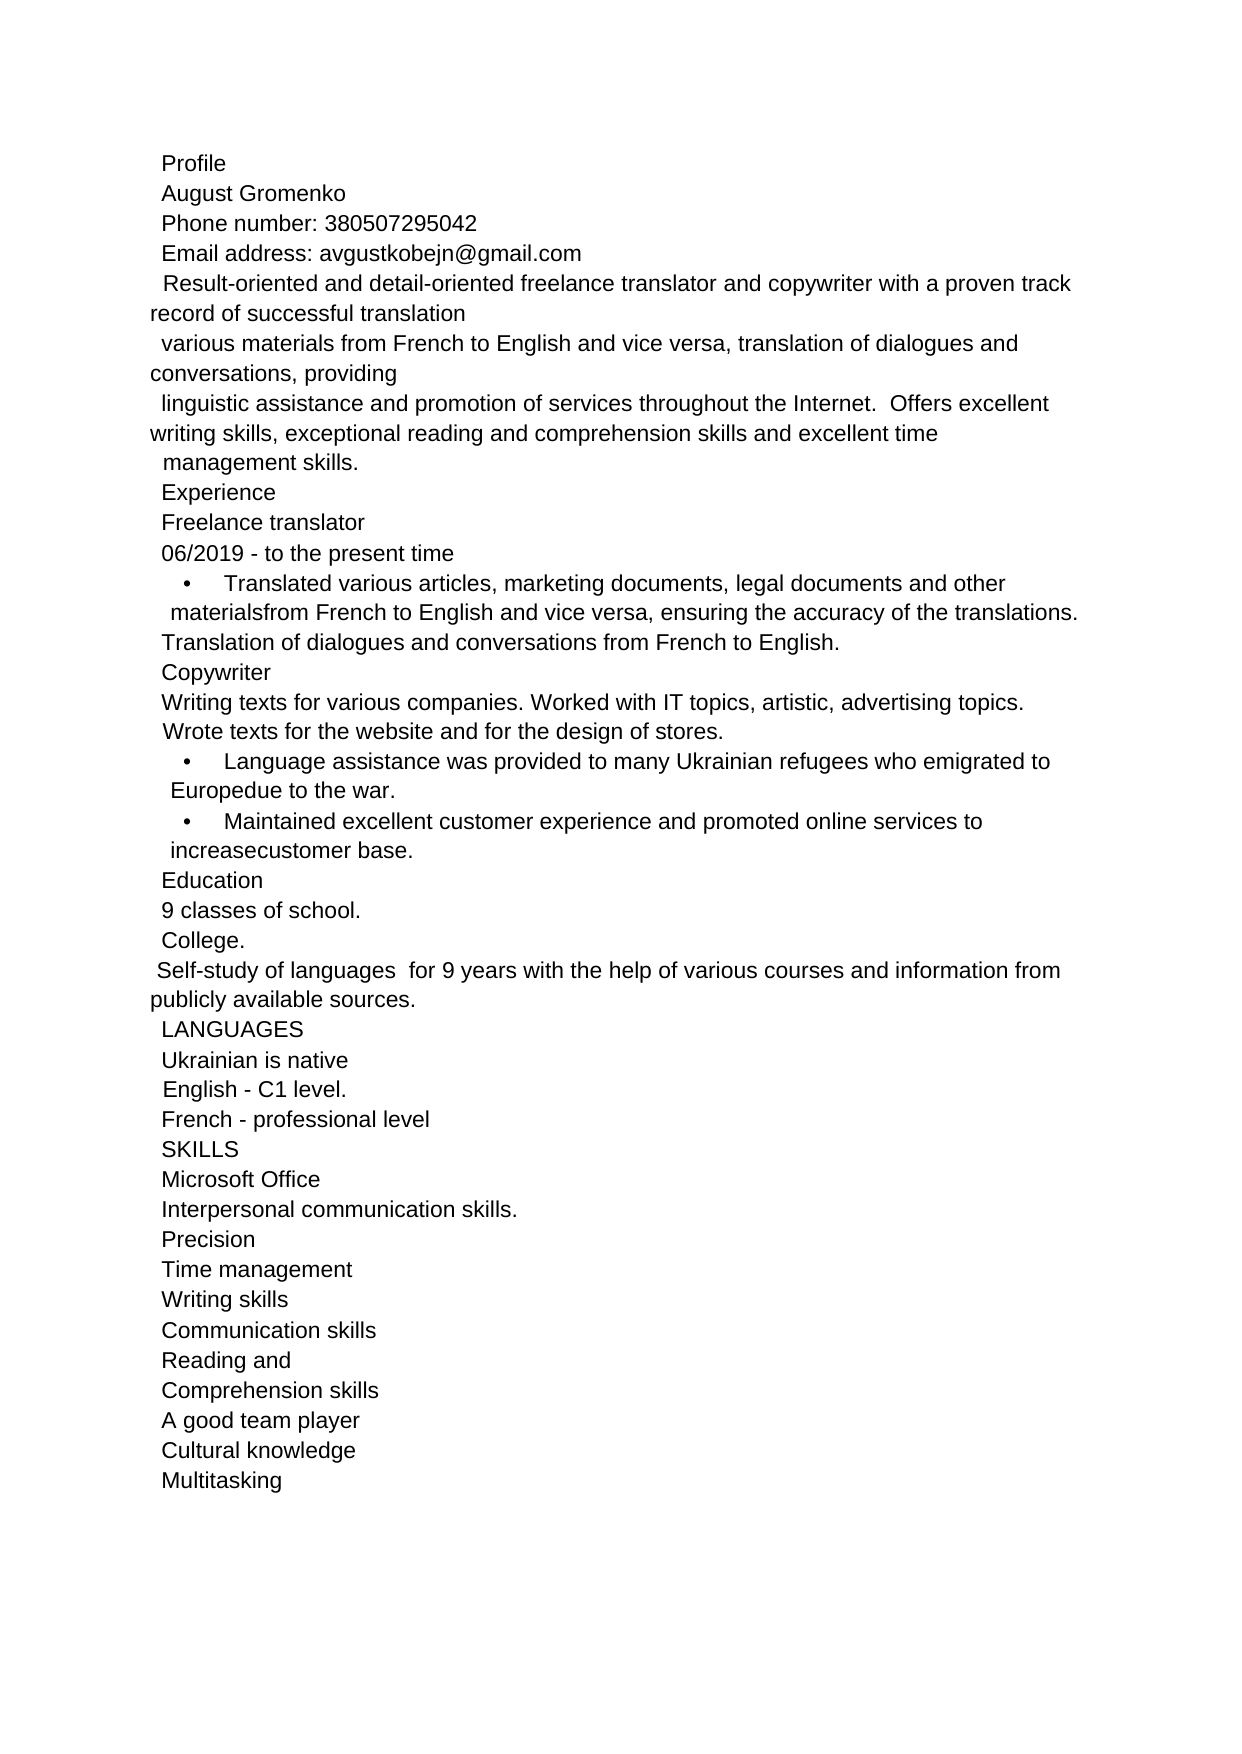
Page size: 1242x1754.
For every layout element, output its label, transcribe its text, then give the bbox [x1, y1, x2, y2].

text Communication skills [161, 1317, 1083, 1343]
text Reading and [161, 1347, 1083, 1373]
list Maintained excellent customer experience and promoted online services to increasecustomer base. [170, 808, 1083, 863]
text linguistic assistance and promotion of services throughout the Internet. Offers excellent [161, 390, 1083, 416]
text writing skills, exceptional reading and comprehension skills and excellent time management skills. [150, 420, 1018, 476]
text Multitasking [161, 1467, 1083, 1493]
list Translated various articles, marketing documents, legal documents and other materialsfrom French to English and vice versa, ensuring the accuracy of the translations. [170, 569, 1083, 625]
text conversations, providing [150, 360, 1083, 386]
text Education [161, 867, 1083, 893]
text French - professional level [161, 1106, 1083, 1132]
text LANGUAGES [161, 1016, 1083, 1043]
text Writing skills [161, 1286, 1083, 1313]
text Freelance translator [161, 509, 1083, 536]
text Interpersonal communication skills. [161, 1196, 1083, 1222]
text Time management [161, 1256, 1083, 1283]
text Experience [161, 479, 1083, 506]
text Copywriter [161, 659, 1083, 685]
text Profile [161, 150, 1083, 176]
text Microsoft Office [161, 1166, 1083, 1192]
text Cultural knowledge [161, 1437, 1083, 1463]
text Writing texts for various companies. Worked with IT topics, artistic, advertising topics. Wrote texts for the website and for the design of stores. [161, 689, 1083, 744]
text various materials from French to English and vice versa, translation of dialogues and [161, 330, 1083, 356]
list Language assistance was provided to many Ukrainian refugees who emigrated to Europedue to the war. [170, 748, 1083, 804]
text Translation of dialogues and conversations from French to English. [161, 629, 1083, 655]
text Email address: avgustkobejn@gmail.com [161, 240, 1083, 267]
text 06/2019 - to the present time [161, 539, 1083, 566]
text SKILLS [161, 1136, 1083, 1162]
text Comprehension skills [161, 1377, 1083, 1403]
text Precision [161, 1226, 1083, 1253]
text Self-study of languages for 9 years with the help of various courses and information from publicly available sources. [150, 957, 1083, 1013]
text A good team player [161, 1407, 1083, 1433]
text August Gromenko [161, 180, 1083, 206]
text Phone number: 380507295042 [161, 210, 1083, 237]
text College. [161, 927, 1083, 953]
text Ukrainian is native English - C1 level. [161, 1047, 425, 1102]
text Result-oriented and detail-oriented freelance translator and copywriter with a proven track record of successful translation [150, 270, 1083, 326]
text 9 classes of school. [161, 897, 1083, 923]
